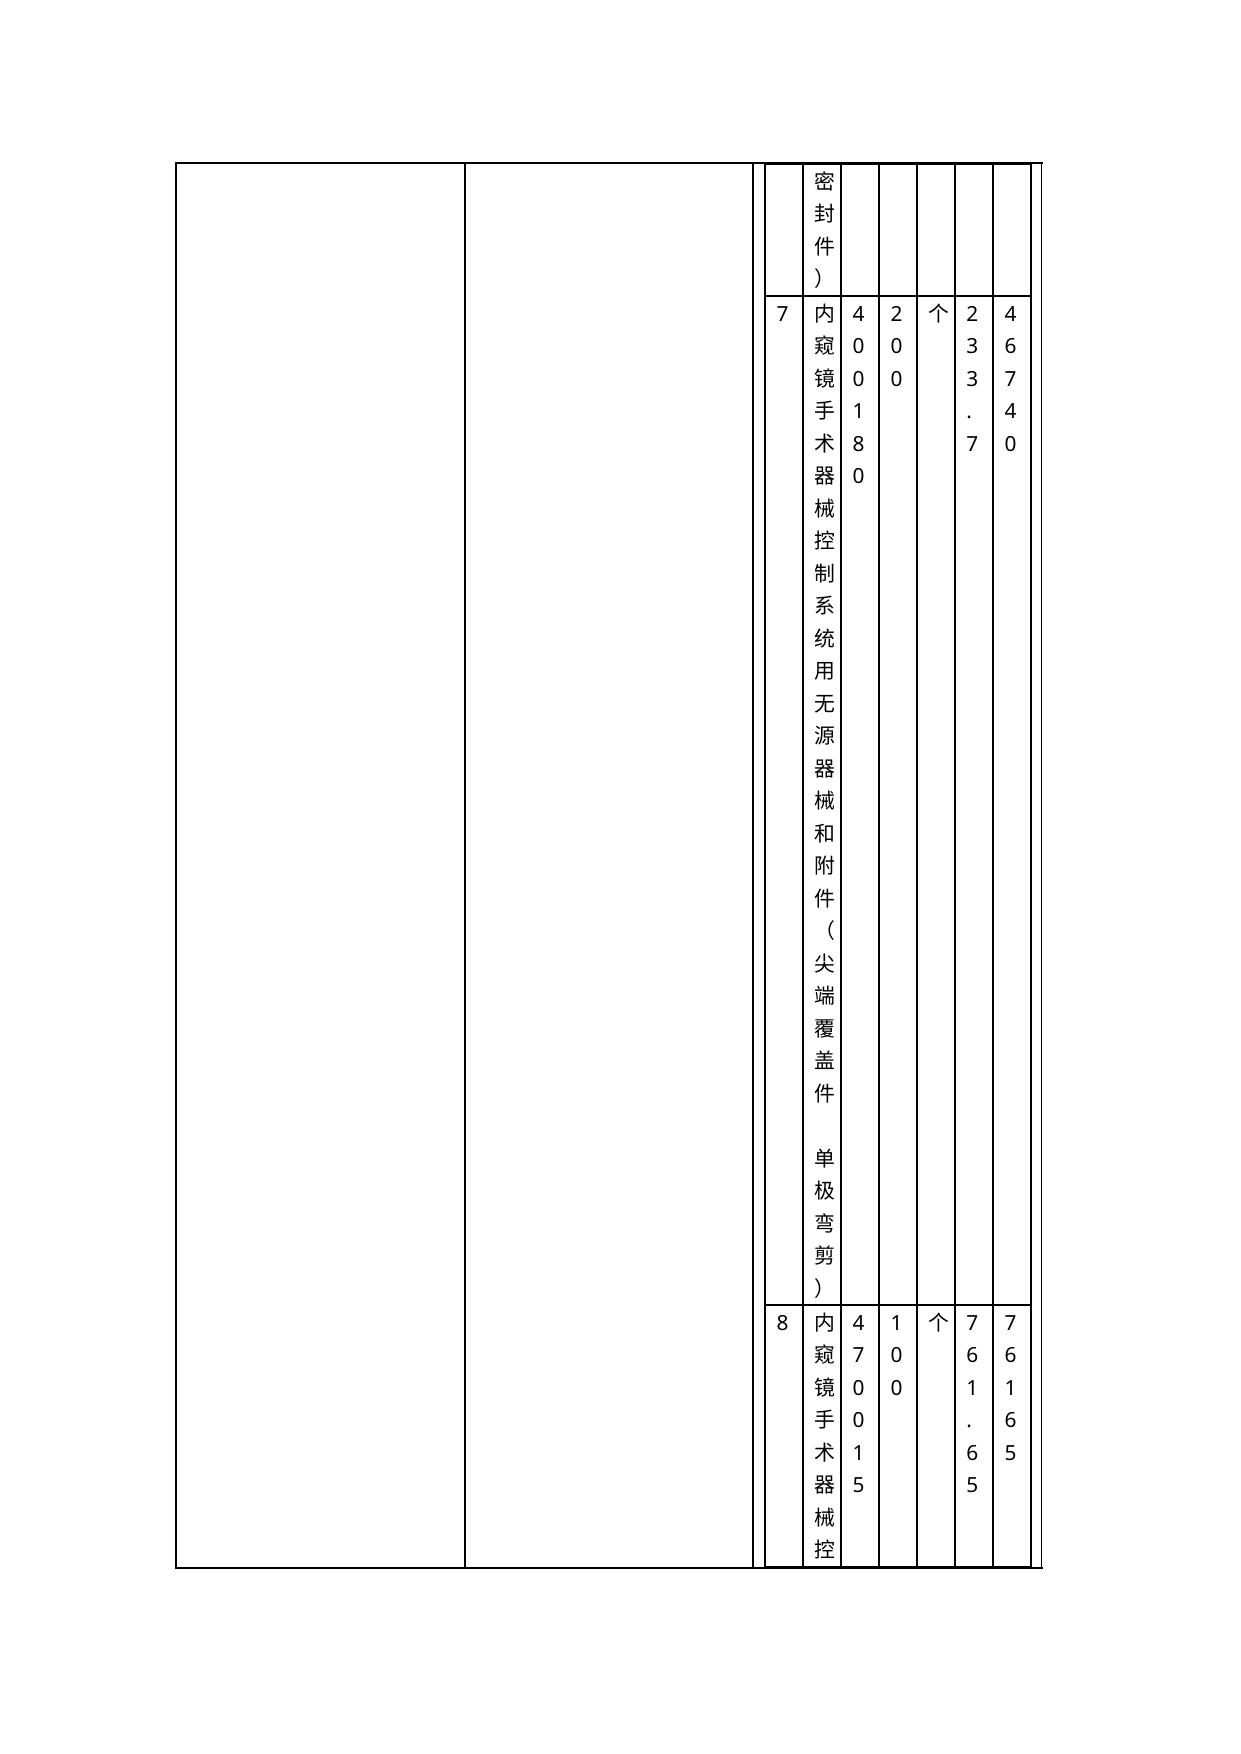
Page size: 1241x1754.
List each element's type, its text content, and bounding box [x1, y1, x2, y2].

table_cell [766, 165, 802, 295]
table_cell 1 [177, 164, 464, 1567]
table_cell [880, 297, 916, 1304]
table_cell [766, 297, 802, 1304]
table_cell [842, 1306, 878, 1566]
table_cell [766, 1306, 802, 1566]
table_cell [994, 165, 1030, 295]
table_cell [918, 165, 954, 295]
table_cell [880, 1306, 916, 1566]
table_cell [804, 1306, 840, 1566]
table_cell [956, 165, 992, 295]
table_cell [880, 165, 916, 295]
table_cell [804, 297, 840, 1304]
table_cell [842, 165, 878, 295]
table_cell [918, 297, 954, 1304]
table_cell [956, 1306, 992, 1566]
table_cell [994, 297, 1030, 1304]
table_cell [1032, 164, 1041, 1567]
table_cell [466, 164, 752, 1567]
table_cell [842, 297, 878, 1304]
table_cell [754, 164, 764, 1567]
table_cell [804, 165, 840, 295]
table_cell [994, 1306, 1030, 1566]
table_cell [956, 297, 992, 1304]
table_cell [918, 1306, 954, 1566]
